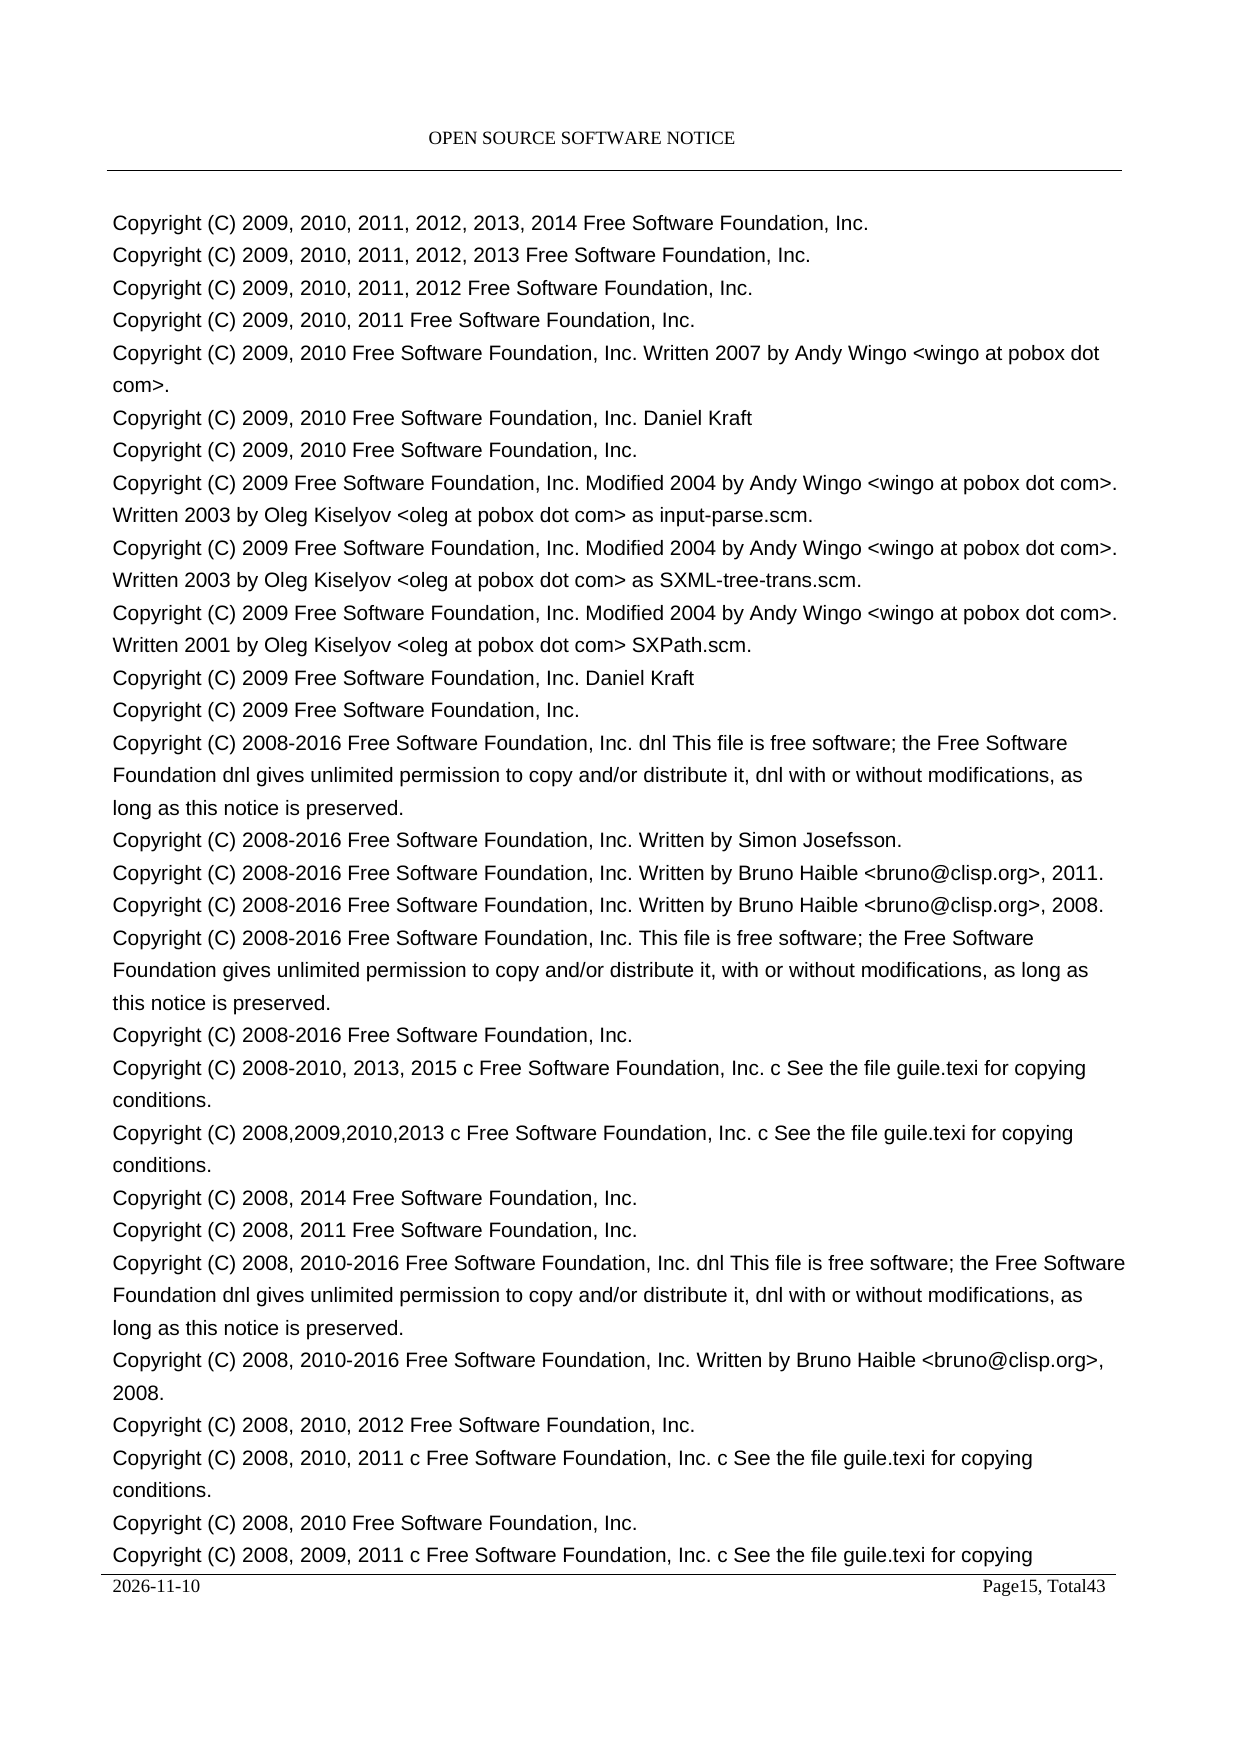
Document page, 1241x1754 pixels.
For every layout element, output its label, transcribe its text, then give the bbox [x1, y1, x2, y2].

text Copyright (C) 2008, 2010, 2011 c Free Software Foundation, Inc. c See the file guile.texi for copying conditions. [112, 1441, 1128, 1506]
text Copyright (C) 2008-2016 Free Software Foundation, Inc. This file is free software; the Free Software Foundation gives unlimited permission to copy and/or distribute it, with or without modifications, as long as this notice is preserved. [112, 921, 1128, 1019]
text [112, 1539, 1128, 1571]
text Copyright (C) 2008,2009,2010,2013 c Free Software Foundation, Inc. c See the file guile.texi for copying conditions. [112, 1116, 1128, 1181]
text Copyright (C) 2008-2016 Free Software Foundation, Inc. Written by Simon Josefsson. [112, 824, 1128, 856]
text Copyright (C) 2008-2016 Free Software Foundation, Inc. Written by Bruno Haible <bruno@clisp.org>, 2008. [112, 889, 1128, 921]
text Copyright (C) 2009, 2010 Free Software Foundation, Inc. Daniel Kraft [112, 401, 1128, 434]
text Copyright (C) 2009 Free Software Foundation, Inc. Daniel Kraft [112, 661, 1128, 694]
text Copyright (C) 2008, 2010-2016 Free Software Foundation, Inc. dnl This file is free software; the Free Software Foundation dnl gives unlimited permission to copy and/or distribute it, dnl with or without modifications, as long as this notice is preserved. [112, 1246, 1128, 1344]
text Copyright (C) 2008-2016 Free Software Foundation, Inc. Written by Bruno Haible <bruno@clisp.org>, 2011. [112, 856, 1128, 889]
text Copyright (C) 2008, 2011 Free Software Foundation, Inc. [112, 1214, 1128, 1246]
text Copyright (C) 2009, 2010, 2011 Free Software Foundation, Inc. [112, 304, 1128, 336]
text Copyright (C) 2008, 2014 Free Software Foundation, Inc. [112, 1181, 1128, 1214]
text Copyright (C) 2008, 2010-2016 Free Software Foundation, Inc. Written by Bruno Haible <bruno@clisp.org>, 2008. [112, 1344, 1128, 1409]
text Copyright (C) 2008, 2010, 2012 Free Software Foundation, Inc. [112, 1409, 1128, 1441]
text Copyright (C) 2008-2016 Free Software Foundation, Inc. dnl This file is free software; the Free Software Foundation dnl gives unlimited permission to copy and/or distribute it, dnl with or without modifications, as long as this notice is preserved. [112, 726, 1128, 824]
text Copyright (C) 2008-2016 Free Software Foundation, Inc. [112, 1019, 1128, 1051]
text Copyright (C) 2008-2010, 2013, 2015 c Free Software Foundation, Inc. c See the file guile.texi for copying conditions. [112, 1051, 1128, 1116]
text Copyright (C) 2009, 2010 Free Software Foundation, Inc. [112, 434, 1128, 466]
text Copyright (C) 2009, 2010, 2011, 2012, 2013, 2014 Free Software Foundation, Inc. [112, 206, 1128, 239]
text Copyright (C) 2009, 2010, 2011, 2012, 2013 Free Software Foundation, Inc. [112, 239, 1128, 271]
text Copyright (C) 2009 Free Software Foundation, Inc. [112, 694, 1128, 726]
text Copyright (C) 2009, 2010, 2011, 2012 Free Software Foundation, Inc. [112, 271, 1128, 304]
text Copyright (C) 2008, 2010 Free Software Foundation, Inc. [112, 1506, 1128, 1539]
text Copyright (C) 2009 Free Software Foundation, Inc. Modified 2004 by Andy Wingo <wingo at pobox dot com>. Written 2003 by Oleg Kiselyov <oleg at pobox dot com> as input-parse.scm. [112, 466, 1128, 531]
text Copyright (C) 2009 Free Software Foundation, Inc. Modified 2004 by Andy Wingo <wingo at pobox dot com>. Written 2001 by Oleg Kiselyov <oleg at pobox dot com> SXPath.scm. [112, 596, 1128, 661]
text Copyright (C) 2009, 2010 Free Software Foundation, Inc. Written 2007 by Andy Wingo <wingo at pobox dot com>. [112, 336, 1128, 401]
text Copyright (C) 2009 Free Software Foundation, Inc. Modified 2004 by Andy Wingo <wingo at pobox dot com>. Written 2003 by Oleg Kiselyov <oleg at pobox dot com> as SXML-tree-trans.scm. [112, 531, 1128, 596]
